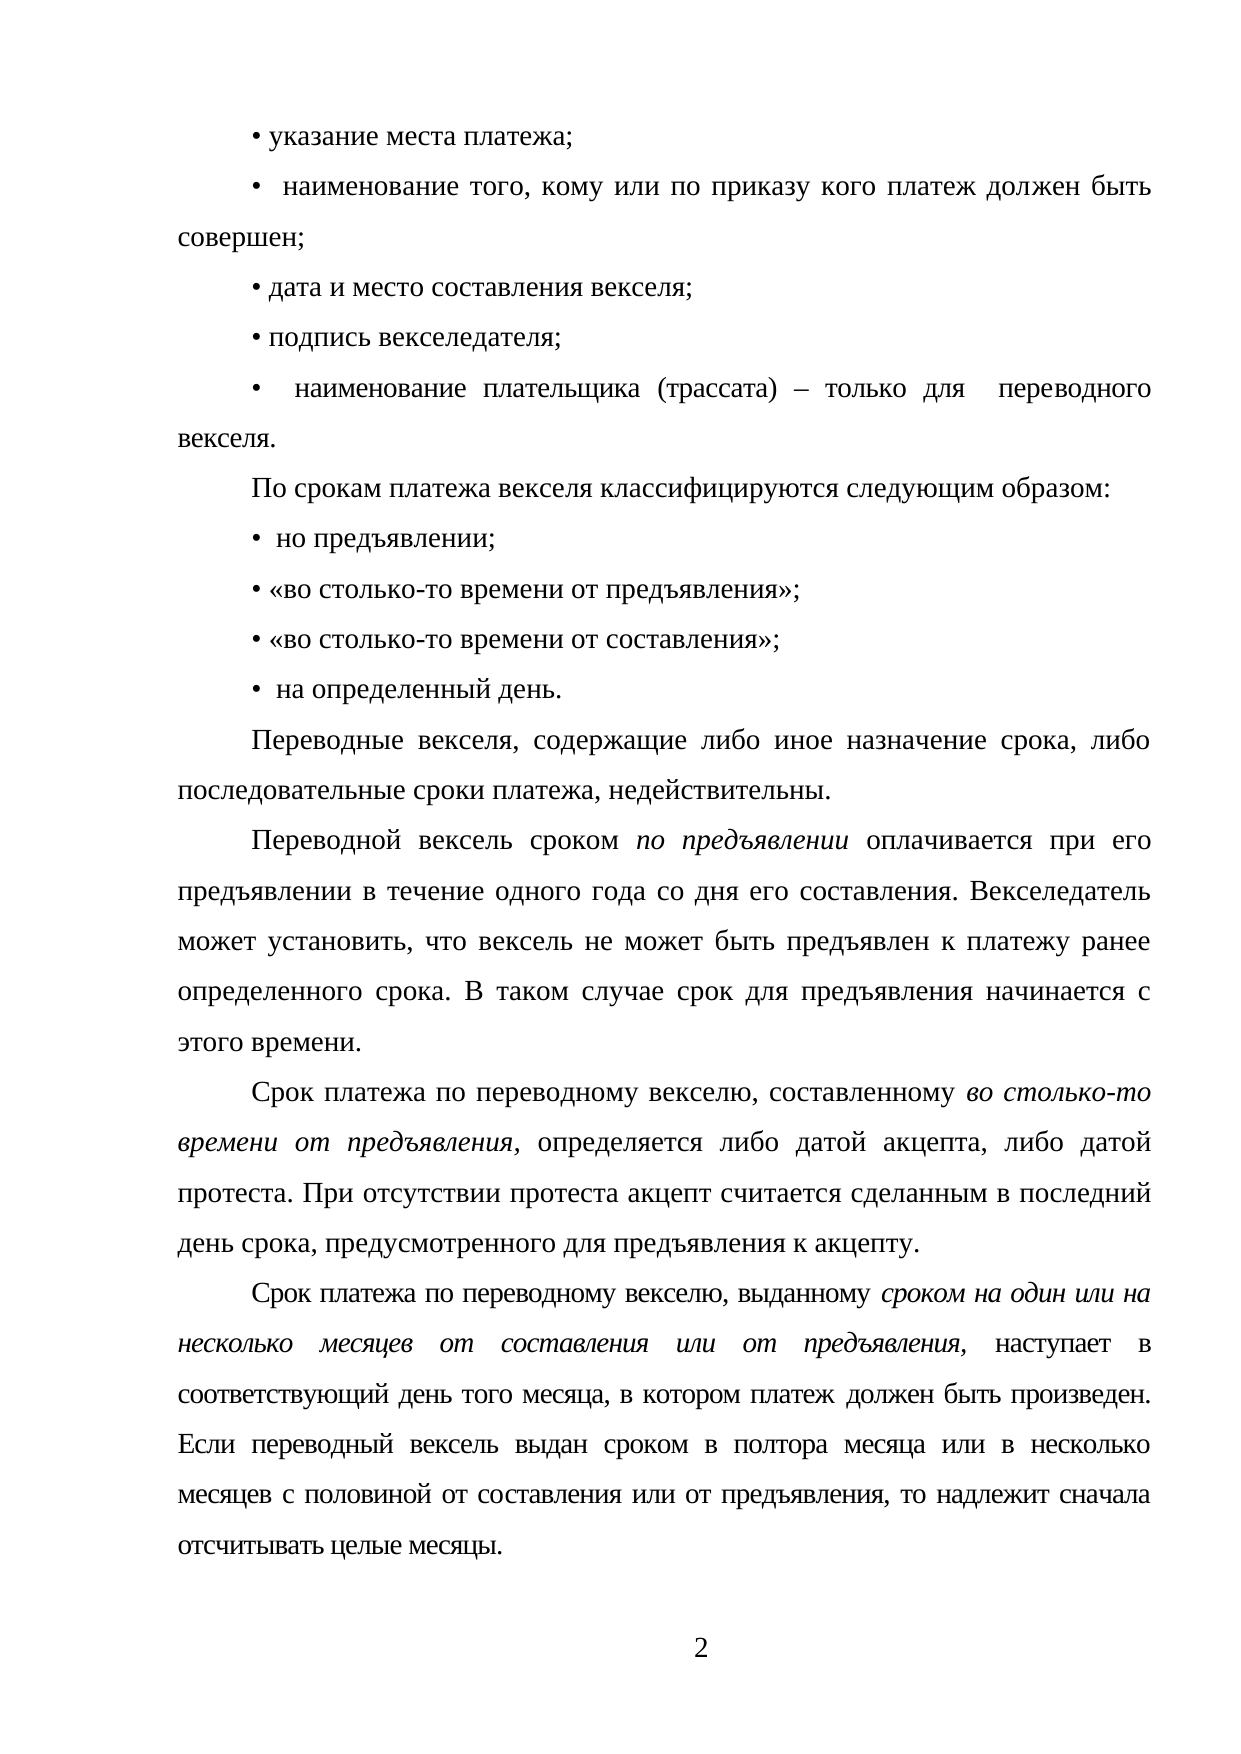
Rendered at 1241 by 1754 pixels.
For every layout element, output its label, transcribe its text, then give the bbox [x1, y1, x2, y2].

text • «во столько-то времени от составления»; [177, 621, 1152, 655]
text • на определенный день. [177, 672, 1152, 705]
text • наименование плательщика (трассата) – только для переводного векселя. [177, 370, 1152, 453]
text • дата и место составления векселя; [177, 269, 1152, 303]
text Срок платежа по переводному векселю, составленному во столько-то времени от предъявления, определяется либо датой акцепта, либо датой протеста. При отсутствии протеста акцепт считается сделанным в последний день срока, предусмотренного для предъявления к акцепту. [177, 1074, 1152, 1258]
text По срокам платежа векселя классифицируются следующим образом: [177, 470, 1152, 504]
text • «во столько-то времени от предъявления»; [177, 571, 1152, 604]
text • указание места платежа; [177, 118, 1152, 152]
text • но предъявлении; [177, 521, 1152, 554]
text • подпись векселедателя; [177, 319, 1152, 353]
text Срок платежа по переводному векселю, выданному сроком на один или на несколько месяцев от составления или от предъявления, наступает в соответствующий день того месяца, в котором платеж должен быть произведен. Если переводный вексель выдан сроком в полтора месяца или в несколько месяцев с половиной от составления или от предъявления, то надлежит сначала отсчитывать целые месяцы. [177, 1275, 1152, 1560]
text Переводные векселя, содержащие либо иное назначение срока, либо последовательные сроки платежа, недействительны. [177, 722, 1152, 806]
text • наименование того, кому или по приказу кого платеж должен быть совершен; [177, 168, 1152, 252]
text Переводной вексель сроком по предъявлении оплачивается при его предъявлении в течение одного года со дня его составления. Векселедатель может установить, что вексель не может быть предъявлен к платежу ранее определенного срока. В таком случае срок для предъявления начинается с этого времени. [177, 822, 1152, 1057]
